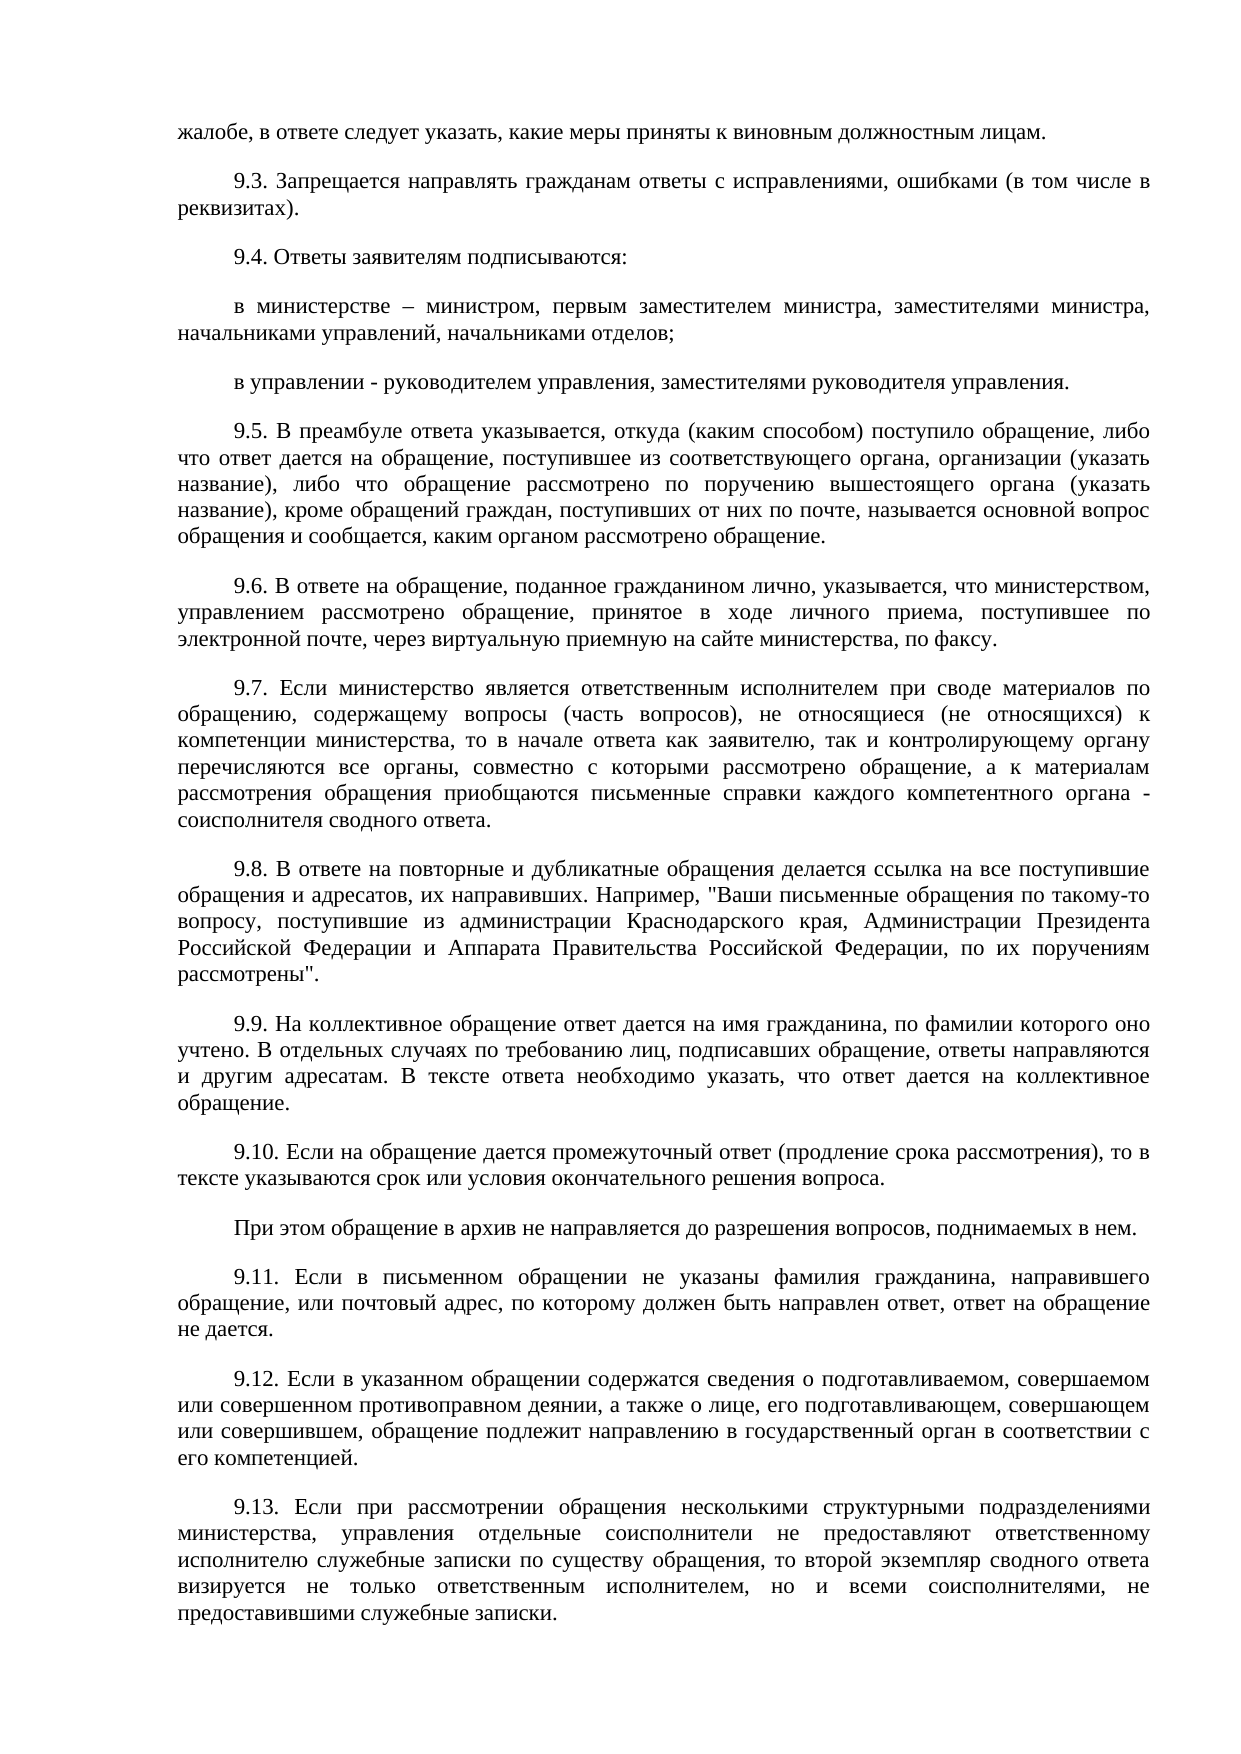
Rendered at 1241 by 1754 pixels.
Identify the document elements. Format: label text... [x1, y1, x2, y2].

text 9.6. В ответе на обращение, поданное гражданином лично, указывается, что министерством, управлением рассмотрено обращение, принятое в ходе личного приема, поступившее по электронной почте, через виртуальную приемную на сайте министерства, по факсу. [177, 572, 1152, 651]
text в управлении - руководителем управления, заместителями руководителя управления. [177, 368, 1152, 394]
text 9.9. На коллективное обращение ответ дается на имя гражданина, по фамилии которого оно учтено. В отдельных случаях по требованию лиц, подписавших обращение, ответы направляются и другим адресатам. В тексте ответа необходимо указать, что ответ дается на коллективное обращение. [177, 1009, 1152, 1115]
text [177, 118, 1152, 144]
text 9.12. Если в указанном обращении содержатся сведения о подготавливаемом, совершаемом или совершенном противоправном деянии, а также о лице, его подготавливающем, совершающем или совершившем, обращение подлежит направлению в государственный орган в соответствии с его компетенцией. [177, 1365, 1152, 1470]
text 9.11. Если в письменном обращении не указаны фамилия гражданина, направившего обращение, или почтовый адрес, по которому должен быть направлен ответ, ответ на обращение не дается. [177, 1263, 1152, 1342]
text 9.4. Ответы заявителям подписываются: [177, 243, 1152, 269]
text 9.10. Если на обращение дается промежуточный ответ (продление срока рассмотрения), то в тексте указываются срок или условия окончательного решения вопроса. [177, 1138, 1152, 1191]
text 9.3. Запрещается направлять гражданам ответы с исправлениями, ошибками (в том числе в реквизитах). [177, 167, 1152, 220]
text 9.13. Если при рассмотрении обращения несколькими структурными подразделениями министерства, управления отдельные соисполнители не предоставляют ответственному исполнителю служебные записки по существу обращения, то второй экземпляр сводного ответа визируется не только ответственным исполнителем, но и всеми соисполнителями, не предоставившими служебные записки. [177, 1493, 1152, 1625]
text 9.5. В преамбуле ответа указывается, откуда (каким способом) поступило обращение, либо что ответ дается на обращение, поступившее из соответствующего органа, организации (указать название), либо что обращение рассмотрено по поручению вышестоящего органа (указать название), кроме обращений граждан, поступивших от них по почте, называется основной вопрос обращения и сообщается, каким органом рассмотрено обращение. [177, 417, 1152, 549]
text При этом обращение в архив не направляется до разрешения вопросов, поднимаемых в нем. [177, 1213, 1152, 1240]
text 9.8. В ответе на повторные и дубликатные обращения делается ссылка на все поступившие обращения и адресатов, их направивших. Например, "Ваши письменные обращения по такому-то вопросу, поступившие из администрации Краснодарского края, Администрации Президента Российской Федерации и Аппарата Правительства Российской Федерации, по их поручениям рассмотрены". [177, 855, 1152, 987]
text в министерстве – министром, первым заместителем министра, заместителями министра, начальниками управлений, начальниками отделов; [177, 292, 1152, 345]
text 9.7. Если министерство является ответственным исполнителем при своде материалов по обращению, содержащему вопросы (часть вопросов), не относящиеся (не относящихся) к компетенции министерства, то в начале ответа как заявителю, так и контролирующему органу перечисляются все органы, совместно с которыми рассмотрено обращение, а к материалам рассмотрения обращения приобщаются письменные справки каждого компетентного органа - соисполнителя сводного ответа. [177, 674, 1152, 832]
